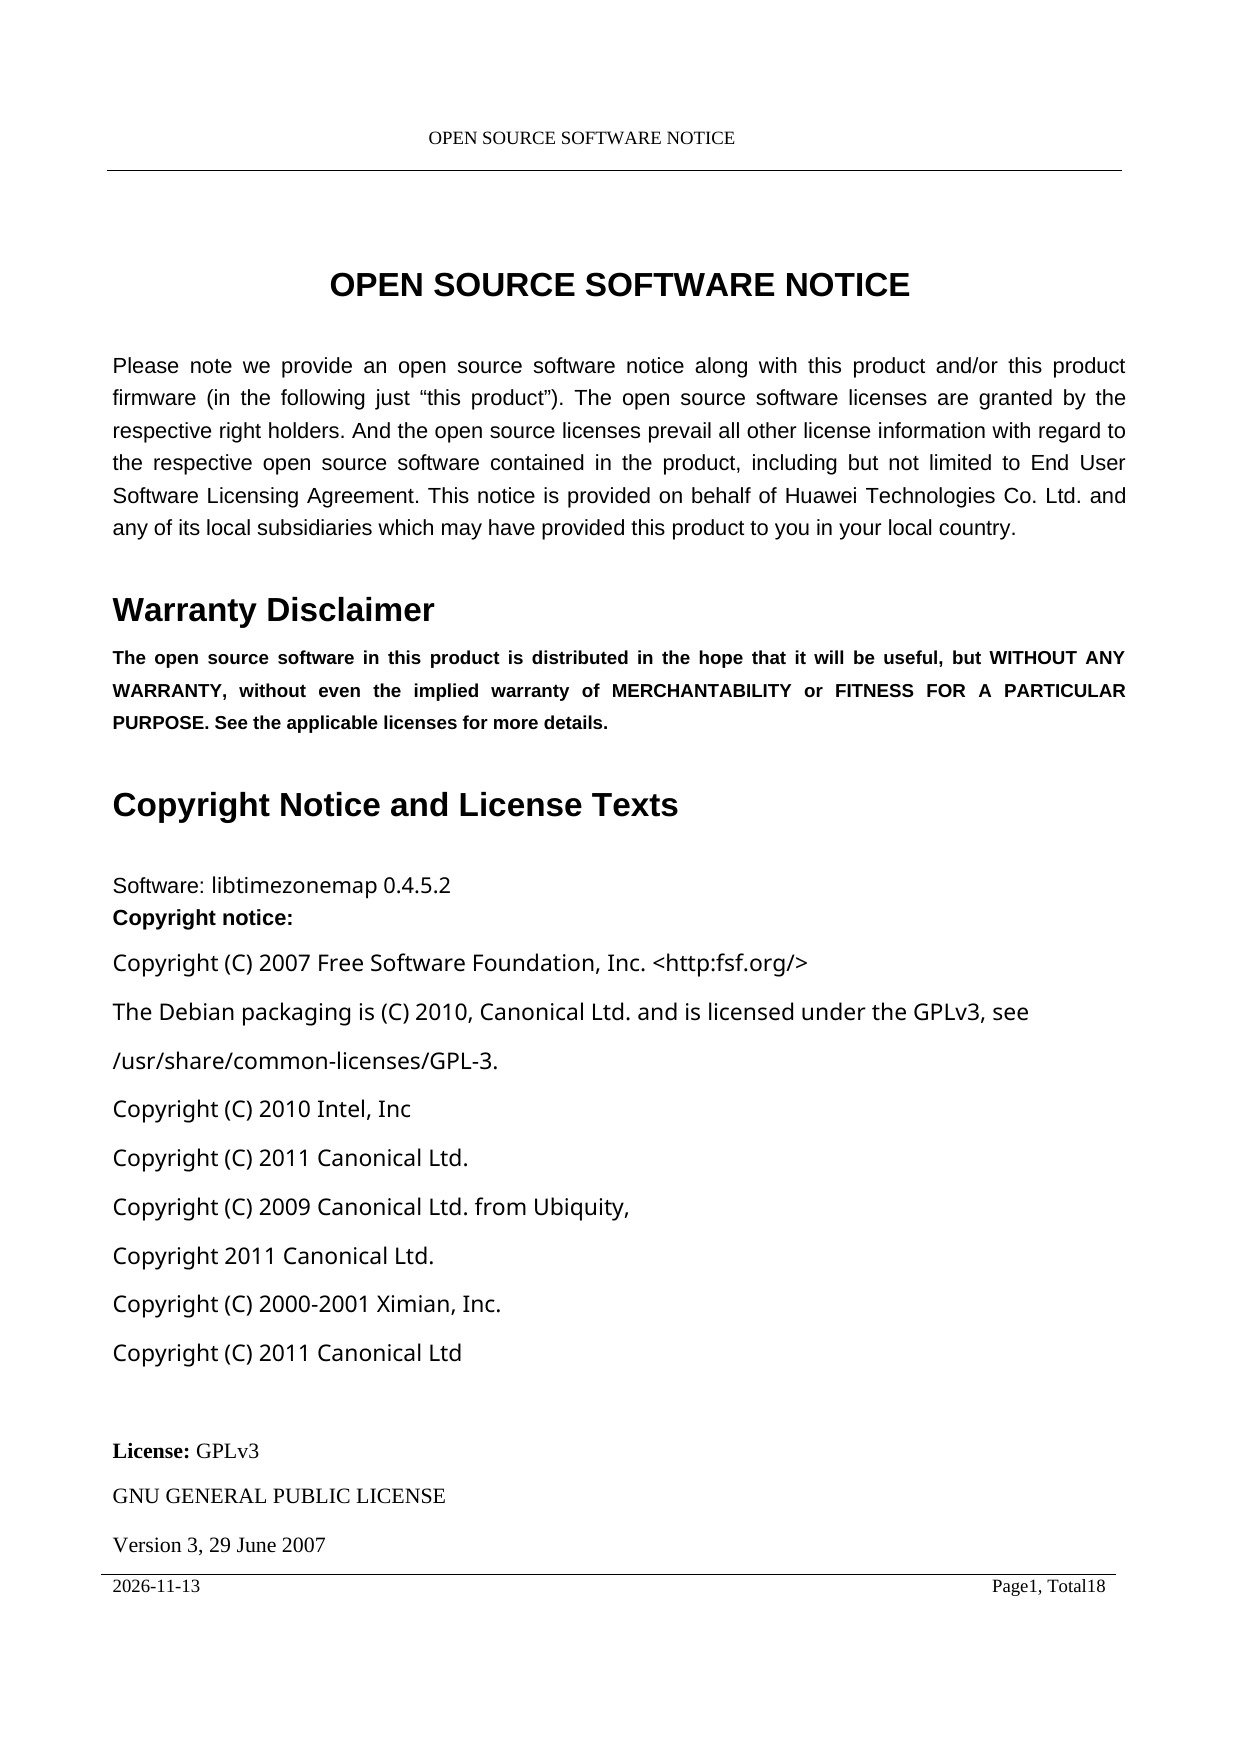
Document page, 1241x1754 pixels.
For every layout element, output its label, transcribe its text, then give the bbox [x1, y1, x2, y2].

text Copyright Notice and License Texts [112, 771, 1128, 836]
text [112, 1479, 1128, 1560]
text The open source software in this product is distributed in the hope that it will be useful, but WITHOUT ANY WARRANTY, without even the implied warranty of MERCHANTABILITY or FITNESS FOR A PARTICULAR PURPOSE. See the applicable licenses for more details. [112, 641, 1128, 739]
text License: GPLv3 [112, 1434, 1128, 1467]
text Copyright (C) 2007 Free Software Foundation, Inc. <http:fsf.org/> The Debian packaging is (C) 2010, Canonical Ltd. and is licensed under the GPLv3, see /usr/share/common-licenses/GPL-3. Copyright (C) 2010 Intel, Inc Copyright (C) 2011 Canonical Ltd. Copyright (C) 2009 Canonical Ltd. from Ubiquity, Copyright 2011 Canonical Ltd. Copyright (C) 2000-2001 Ximian, Inc. Copyright (C) 2011 Canonical Ltd [112, 947, 1128, 1418]
text Please note we provide an open source software notice along with this product and/or this product firmware (in the following just “this product”). The open source software licenses are granted by the respective right holders. And the open source licenses prevail all other license information with regard to the respective open source software contained in the product, including but not limited to End User Software Licensing Agreement. This notice is provided on behalf of Huawei Technologies Co. Ltd. and any of its local subsidiaries which may have provided this product to you in your local country. [112, 349, 1128, 544]
text Software: libtimezonemap 0.4.5.2 [112, 869, 1128, 901]
text Warranty Disclaimer [112, 576, 1128, 641]
text OPEN SOURCE SOFTWARE NOTICE [112, 251, 1128, 316]
text Copyright notice: [112, 901, 1128, 934]
